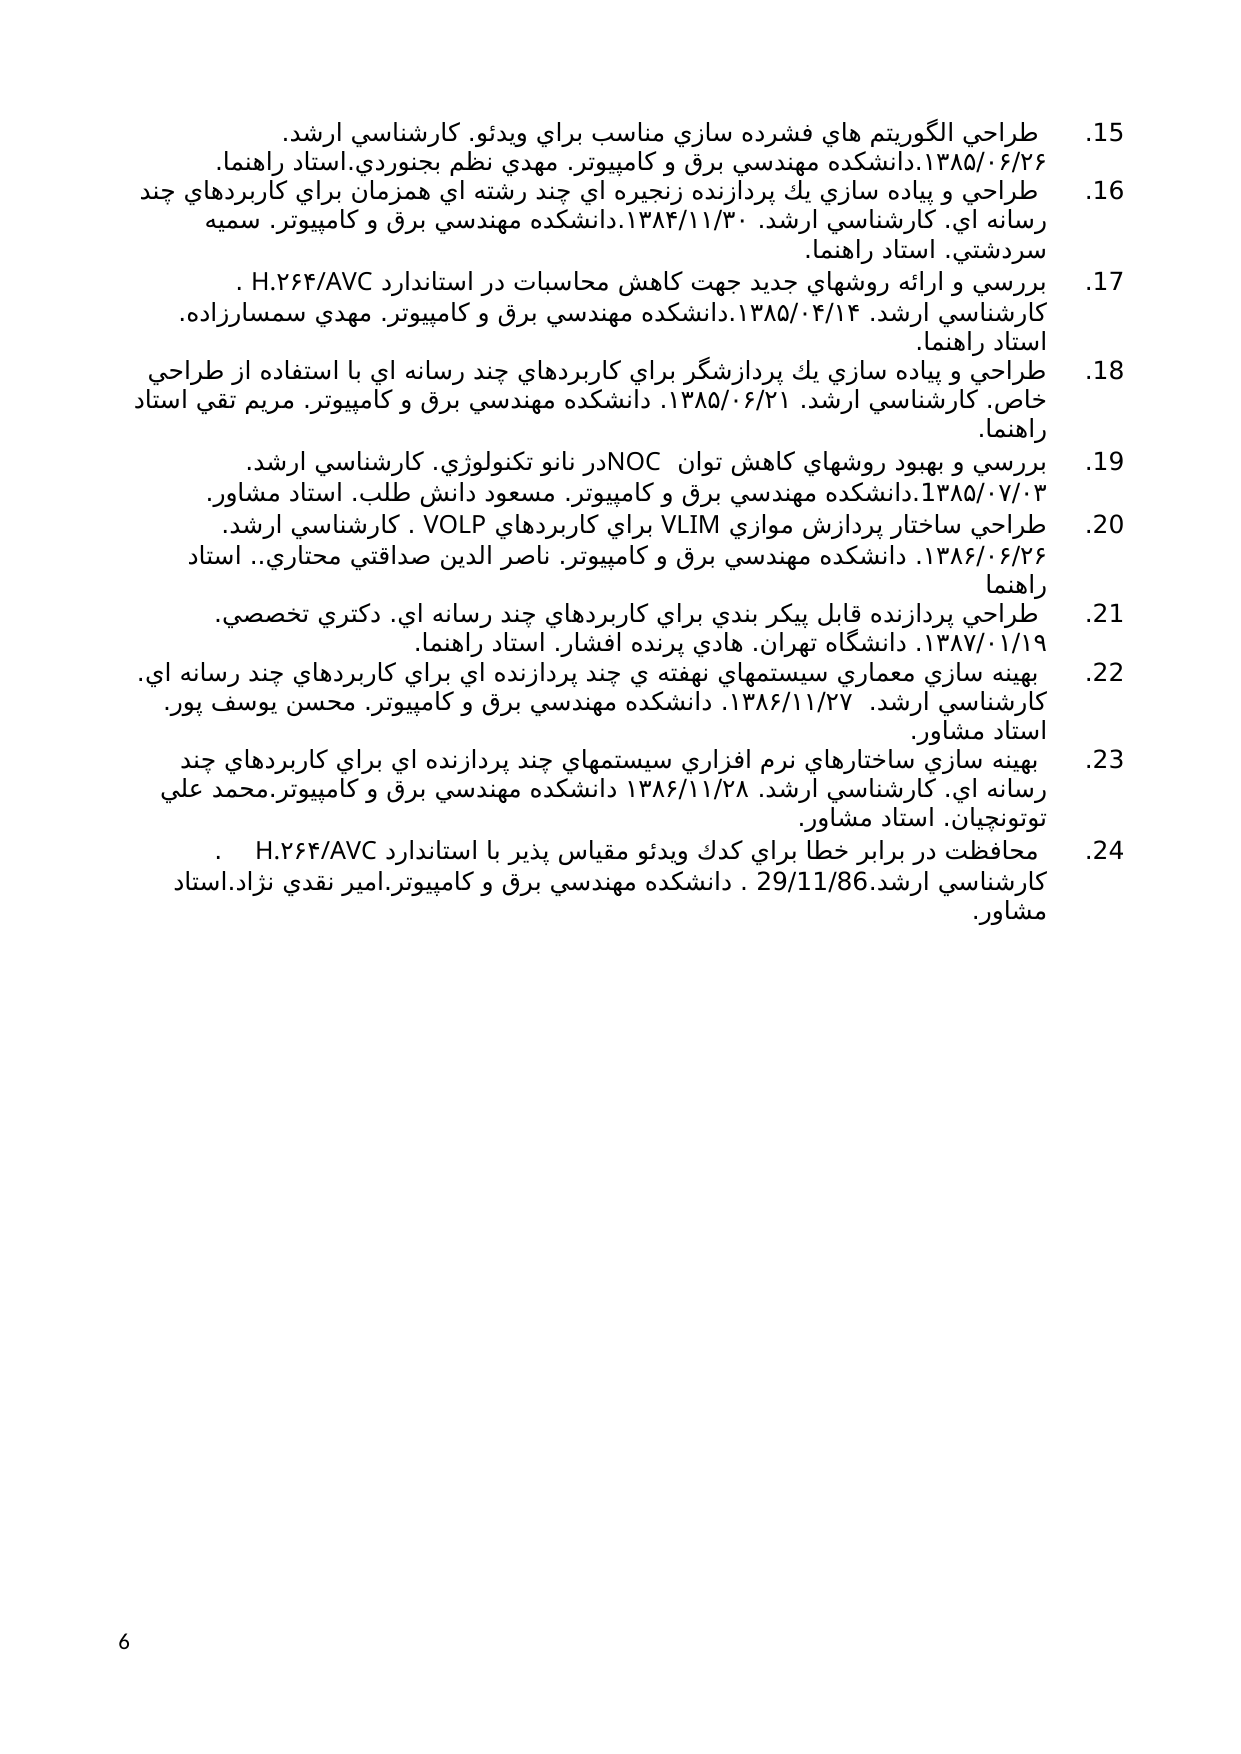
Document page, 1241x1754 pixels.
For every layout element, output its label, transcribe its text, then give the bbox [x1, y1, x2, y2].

list طراحي و پياده سازي يك پردازنده زنجيره اي چند رشته اي همزمان براي كاربردهاي چند رسانه اي. كارشناسي ارشد. ۱۳۸۴/۱۱/۳۰.دانشکده مهندسي برق و کامپيوتر. سميه سردشتي. استاد راهنما. [118, 176, 1084, 264]
list محافظت در برابر خطا براي كدك ويدئو مقياس پذير با استاندارد H.۲۶۴/AVC . كارشناسي ارشد.29/11/86 . دانشکده مهندسي برق و کامپيوتر.امير نقدي نژاد.استاد مشاور. [118, 833, 1084, 925]
list بررسي و بهبود روشهاي كاهش توان NOCدر نانو تكنولوژي. كارشناسي ارشد. 1۳۸۵/۰۷/۰۳.دانشکده مهندسي برق و کامپيوتر. مسعود دانش طلب. استاد مشاور. [118, 444, 1084, 507]
list طراحي الگوريتم هاي فشرده سازي مناسب براي ويدئو. كارشناسي ارشد. ۱۳۸۵/۰۶/۲۶.دانشکده مهندسي برق و کامپيوتر. مهدي نظم بجنوردي.استاد راهنما. [118, 118, 1084, 176]
list طراحي ساختار پردازش موازي VLIM براي كاربردهاي VOLP . كارشناسي ارشد. ۱۳۸۶/۰۶/۲۶. دانشکده مهندسي برق و کامپيوتر. ناصر الدين صداقتي محتاري.. استاد راهنما [118, 507, 1084, 599]
list طراحي و پياده سازي يك پردازشگر براي كاربردهاي چند رسانه اي با استفاده از طراحي خاص. كارشناسي ارشد. ۱۳۸۵/۰۶/۲۱. دانشکده مهندسي برق و کامپيوتر. مريم تقي استاد راهنما. [118, 356, 1084, 444]
list بهينه سازي ساختارهاي نرم افزاري سيستمهاي چند پردازنده اي براي كاربردهاي چند رسانه اي. كارشناسي ارشد. ۱۳۸۶/۱۱/۲۸ دانشکده مهندسي برق و کامپيوتر.محمد علي توتونچيان. استاد مشاور. [118, 745, 1084, 833]
list بهينه سازي معماري سيستمهاي نهفته ي چند پردازنده اي براي كاربردهاي چند رسانه اي. كارشناسي ارشد. ۱۳۸۶/۱۱/۲۷. دانشکده مهندسي برق و کامپيوتر. محسن يوسف پور. استاد مشاور. [118, 658, 1084, 745]
list طراحي پردازنده قابل پيكر بندي براي كاربردهاي چند رسانه اي. دكتري تخصصي. ۱۳۸۷/۰۱/۱۹. دانشگاه تهران. هادي پرنده افشار. استاد راهنما. [118, 599, 1084, 658]
list بررسي و ارائه روشهاي جديد جهت كاهش محاسبات در استاندارد H.۲۶۴/AVC . كارشناسي ارشد. ۱۳۸۵/۰۴/۱۴.دانشکده مهندسي برق و کامپيوتر. مهدي سمسارزاده. استاد راهنما. [118, 264, 1084, 356]
